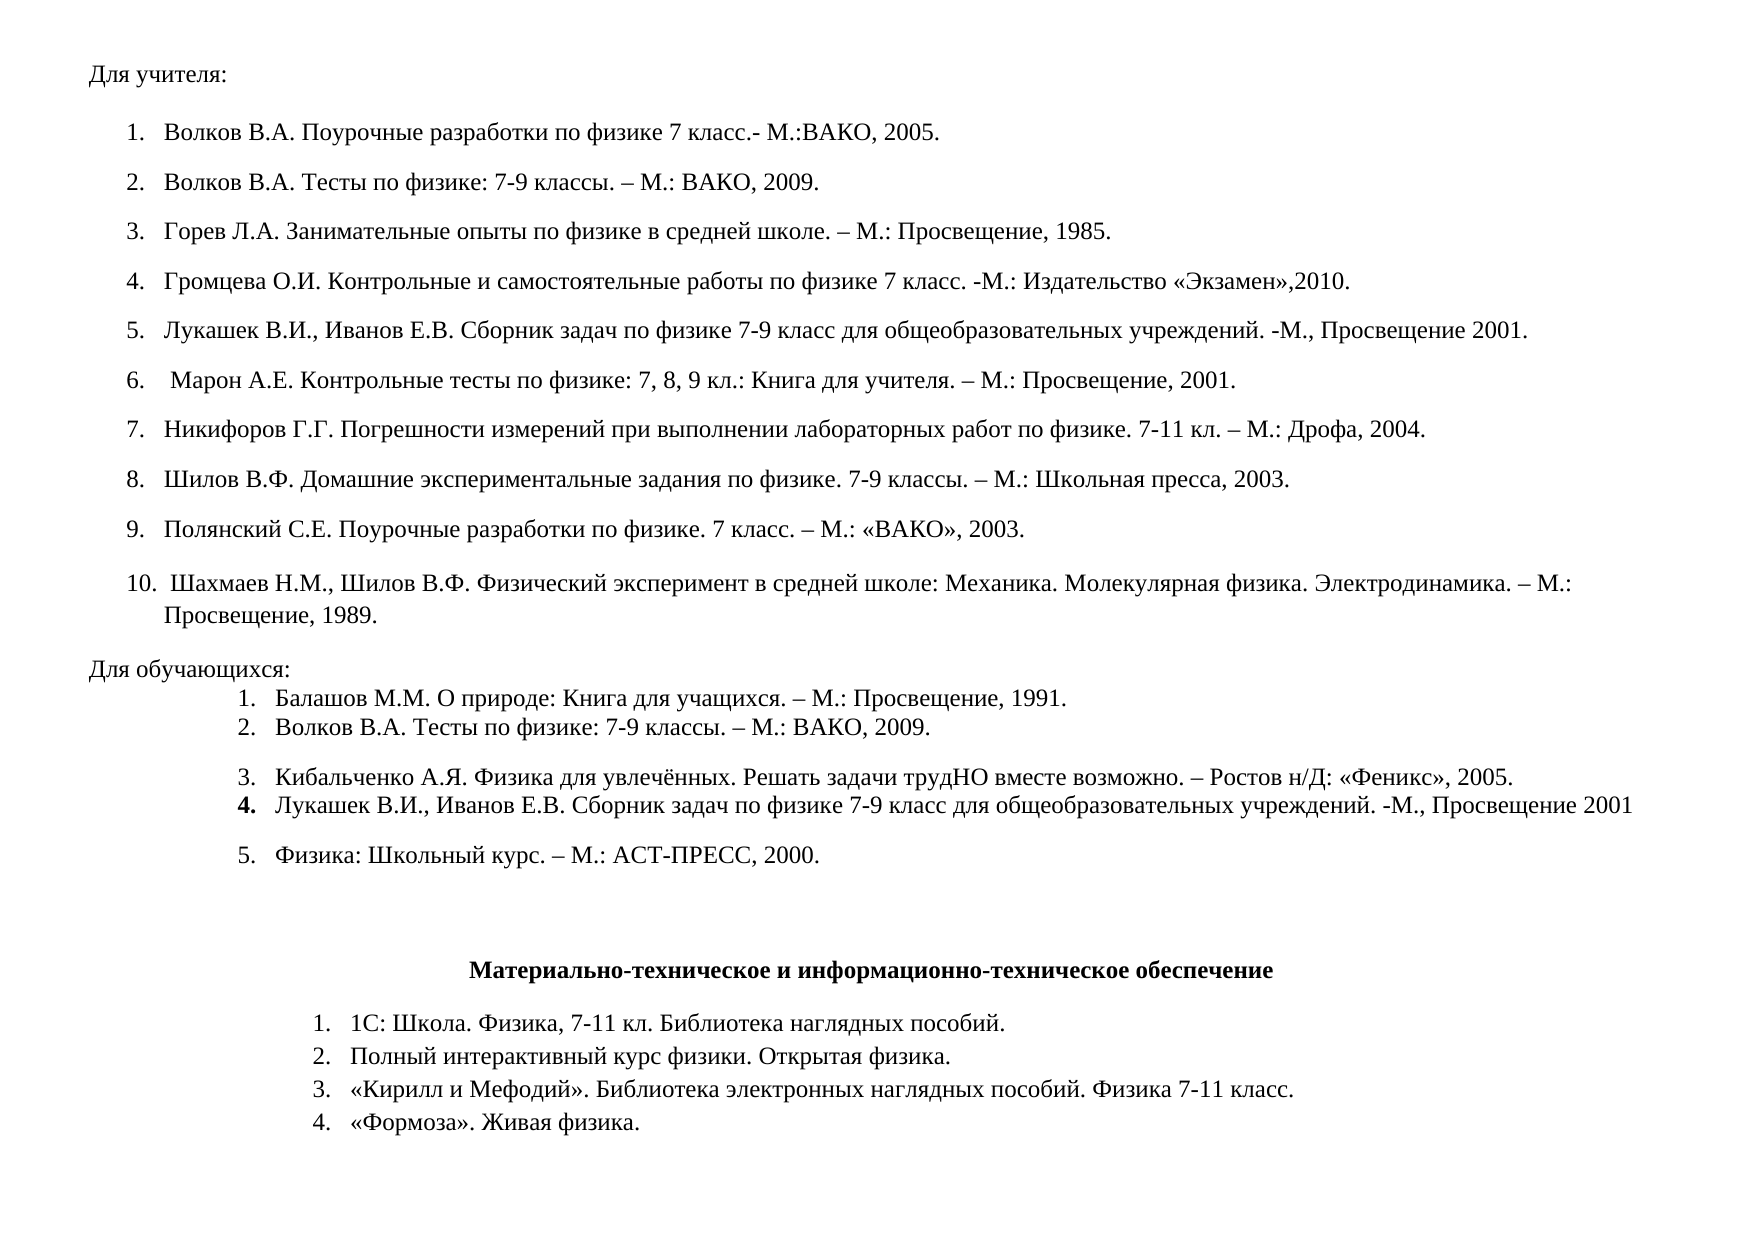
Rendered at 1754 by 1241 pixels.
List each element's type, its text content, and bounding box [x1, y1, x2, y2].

list Балашов М.М. О природе: Книга для учащихся. – М.: Просвещение, 1991. [237, 683, 1654, 712]
list Шилов В.Ф. Домашние экспериментальные задания по физике. 7-9 классы. – М.: Школьная пресса, 2003. [126, 464, 1654, 493]
list Кибальченко А.Я. Физика для увлечённых. Решать задачи трудНО вместе возможно. – Ростов н/Д: «Феникс», 2005. [237, 762, 1654, 790]
list Полянский С.Е. Поурочные разработки по физике. 7 класс. – М.: «ВАКО», 2003. [126, 514, 1654, 542]
list Горев Л.А. Занимательные опыты по физике в средней школе. – М.: Просвещение, 1985. [126, 216, 1654, 245]
list Волков В.А. Тесты по физике: 7-9 классы. – М.: ВАКО, 2009. [237, 712, 1654, 741]
list Волков В.А. Тесты по физике: 7-9 классы. – М.: ВАКО, 2009. [126, 167, 1654, 195]
list Волков В.А. Поурочные разработки по физике 7 класс.- М.:ВАКО, 2005. [126, 117, 1654, 146]
text Для обучающихся: [89, 654, 1654, 683]
list Никифоров Г.Г. Погрешности измерений при выполнении лабораторных работ по физике. 7-11 кл. – М.: Дрофа, 2004. [126, 414, 1654, 443]
list Громцева О.И. Контрольные и самостоятельные работы по физике 7 класс. -М.: Издательство «Экзамен»,2010. [126, 266, 1654, 294]
list Марон А.Е. Контрольные тесты по физике: 7, 8, 9 кл.: Книга для учителя. – М.: Просвещение, 2001. [126, 365, 1654, 394]
list Физика: Школьный курс. – М.: АСТ-ПРЕСС, 2000. [237, 840, 1654, 869]
list Шахмаев Н.М., Шилов В.Ф. Физический эксперимент в средней школе: Механика. Молекулярная физика. Электродинамика. – М.: Просвещение, 1989. [126, 568, 1654, 629]
list Лукашек В.И., Иванов Е.В. Сборник задач по физике 7-9 класс для общеобразовательных учреждений. -М., Просвещение 2001. [126, 315, 1654, 344]
list «Формоза». Живая физика. [312, 1107, 1654, 1136]
text Для учителя: [89, 59, 1654, 88]
list Полный интерактивный курс физики. Открытая физика. [312, 1041, 1654, 1069]
text Материально-техническое и информационно-техническое обеспечение [89, 955, 1654, 984]
list Лукашек В.И., Иванов Е.В. Сборник задач по физике 7-9 класс для общеобразовательных учреждений. -М., Просвещение 2001 [237, 790, 1654, 819]
list 1С: Школа. Физика, 7-11 кл. Библиотека наглядных пособий. [312, 1008, 1654, 1036]
list «Кирилл и Мефодий». Библиотека электронных наглядных пособий. Физика 7-11 класс. [312, 1074, 1654, 1102]
